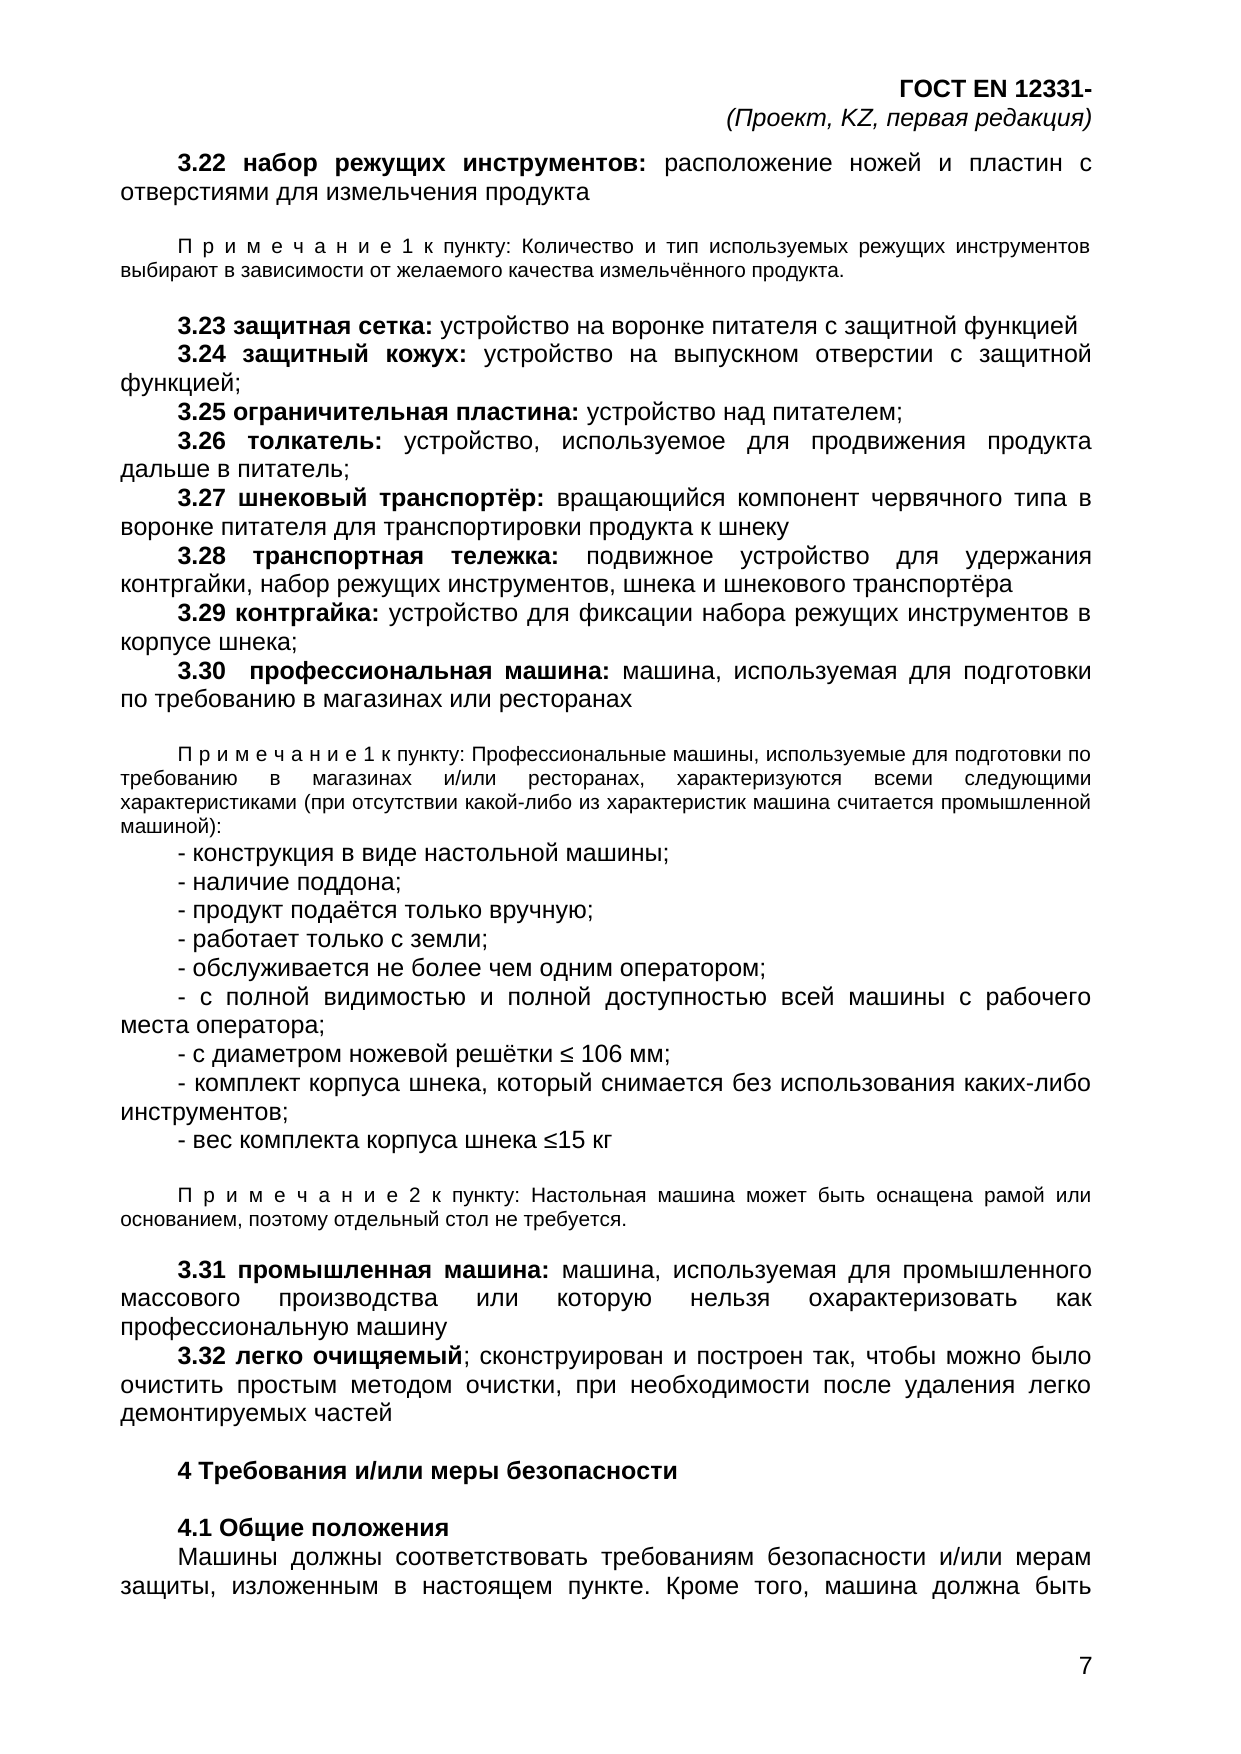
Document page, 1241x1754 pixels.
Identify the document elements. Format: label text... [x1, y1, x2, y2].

text П р и м е ч а н и е 1 к пункту: Профессиональные машины, используемые для подготовки по требованию в магазинах и/или ресторанах, характеризуются всеми следующими характеристиками (при отсутствии какой-либо из характеристик машина считается промышленной машиной): [120, 742, 1092, 838]
text 3.22 набор режущих инструментов: расположение ножей и пластин с отверстиями для измельчения продукта [120, 148, 1092, 205]
text 3.31 промышленная машина: машина, используемая для промышленного массового производства или которую нельзя охарактеризовать как профессиональную машину [120, 1254, 1092, 1341]
text 3.25 ограничительная пластина: устройство над питателем; [120, 397, 1092, 426]
text 3.30 профессиональная машина: машина, используемая для подготовки по требованию в магазинах или ресторанах [120, 656, 1092, 713]
text - конструкция в виде настольной машины; [120, 838, 1092, 866]
text 3.32 легко очищяемый; сконструирован и построен так, чтобы можно было очистить простым методом очистки, при необходимости после удаления легко демонтируемых частей [120, 1341, 1092, 1427]
text 3.23 защитная сетка: устройство на воронке питателя с защитной функцией [120, 311, 1092, 339]
text - с диаметром ножевой решётки ≤ 106 мм; [120, 1039, 1092, 1068]
text - с полной видимостью и полной доступностью всей машины с рабочего места оператора; [120, 981, 1092, 1039]
text 3.29 контргайка: устройство для фиксации набора режущих инструментов в корпусе шнека; [120, 598, 1092, 656]
text 4 Требования и/или меры безопасности [120, 1456, 1092, 1484]
text 3.28 транспортная тележка: подвижное устройство для удержания контргайки, набор режущих инструментов, шнека и шнекового транспортёра [120, 541, 1092, 598]
text 4.1 Общие положения [120, 1513, 1092, 1542]
text 3.27 шнековый транспортёр: вращающийся компонент червячного типа в воронке питателя для транспортировки продукта к шнеку [120, 483, 1092, 541]
text 3.24 защитный кожух: устройство на выпускном отверстии с защитной функцией; [120, 339, 1092, 397]
text П р и м е ч а н и е 1 к пункту: Количество и тип используемых режущих инструментов выбирают в зависимости от желаемого качества измельчённого продукта. [120, 234, 1092, 282]
text 3.26 толкатель: устройство, используемое для продвижения продукта дальше в питатель; [120, 426, 1092, 483]
text П р и м е ч а н и е 2 к пункту: Настольная машина может быть оснащена рамой или основанием, поэтому отдельный стол не требуется. [120, 1183, 1092, 1231]
text - работает только с земли; [120, 924, 1092, 953]
text - продукт подаётся только вручную; [120, 895, 1092, 924]
text - вес комплекта корпуса шнека ≤15 кг [120, 1125, 1092, 1154]
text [120, 1542, 1092, 1599]
text - наличие поддона; [120, 866, 1092, 895]
text - обслуживается не более чем одним оператором; [120, 953, 1092, 981]
text - комплект корпуса шнека, который снимается без использования каких-либо инструментов; [120, 1068, 1092, 1125]
